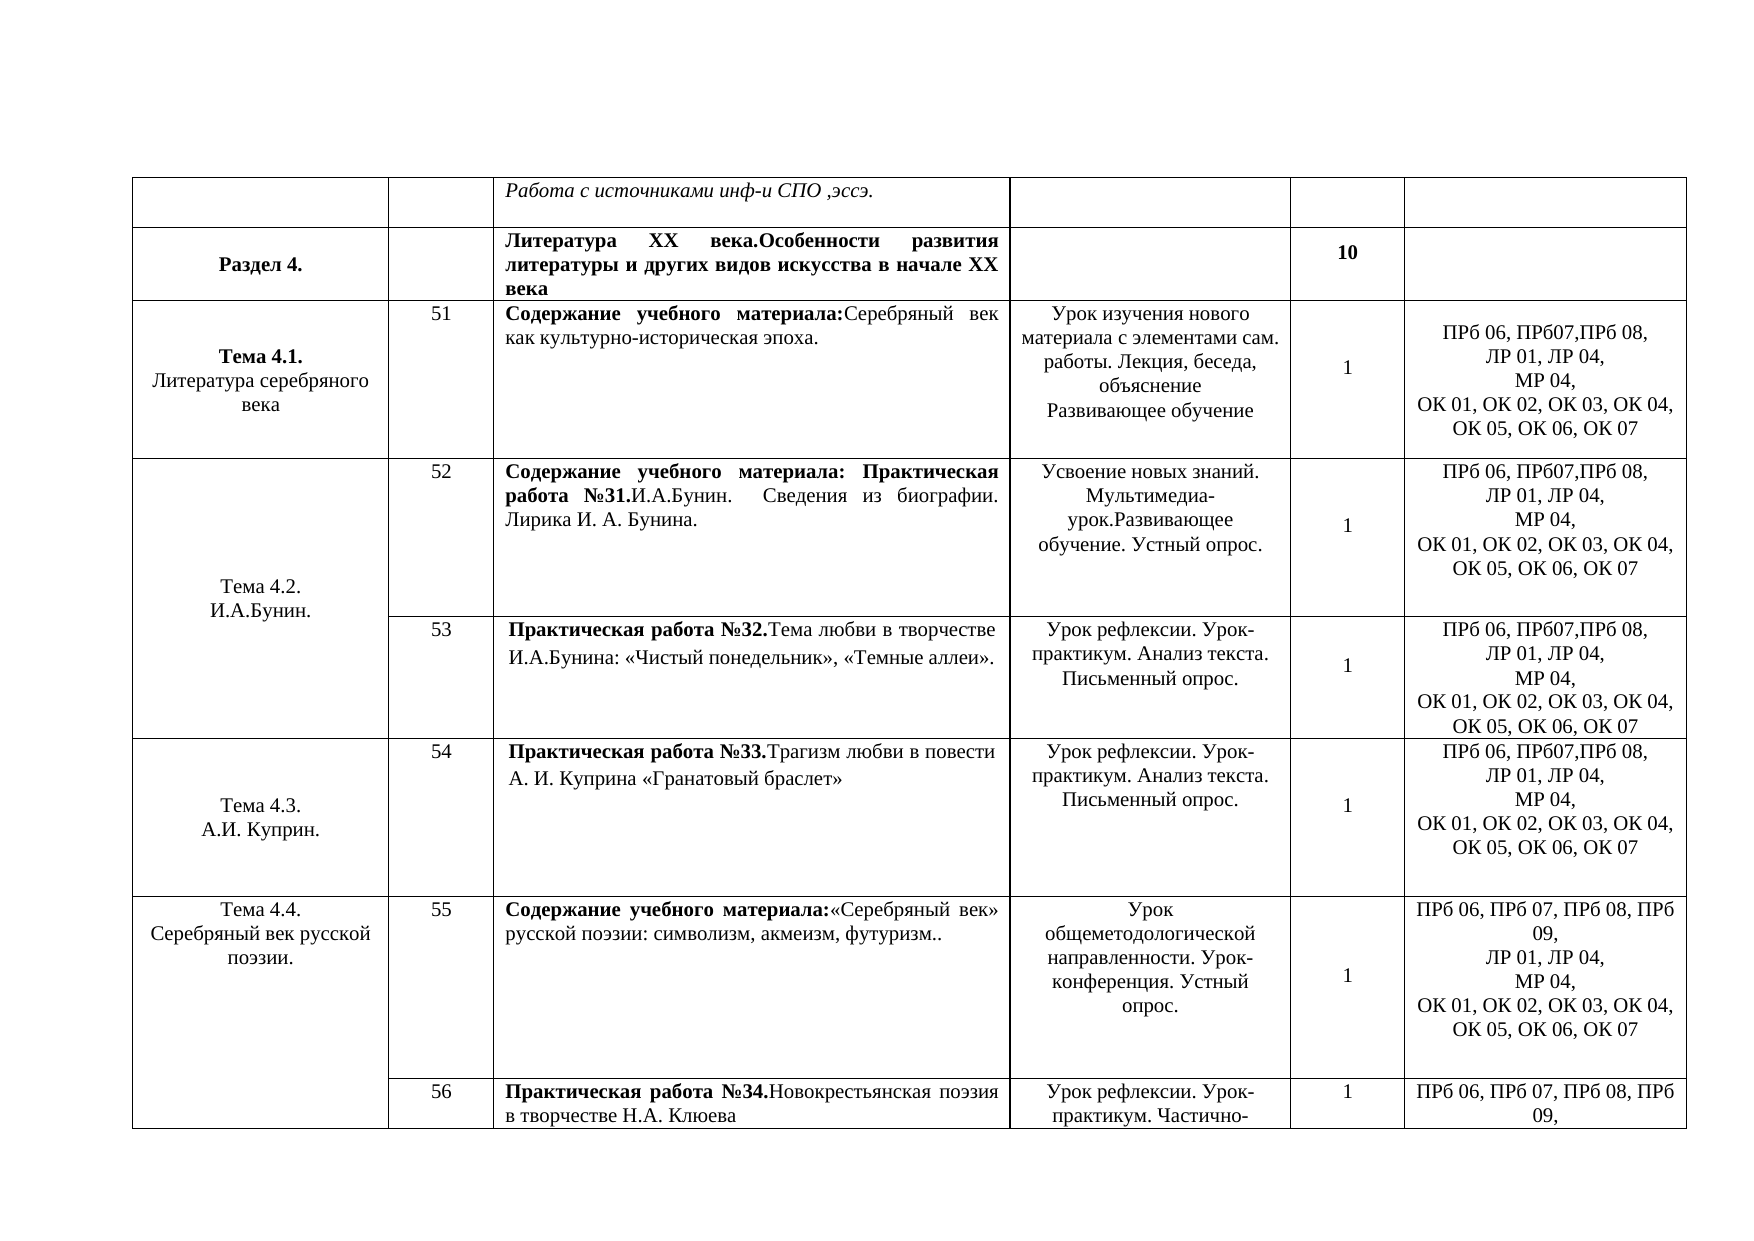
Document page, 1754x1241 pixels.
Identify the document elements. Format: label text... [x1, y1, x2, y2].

table_cell [1011, 228, 1290, 300]
table_cell 1 [1291, 897, 1404, 1078]
table_cell Тема 4.4. Серебряный век русской поэзии. [133, 897, 388, 1127]
table_cell 54 [389, 739, 493, 896]
table_cell Содержание учебного материала:Серебряный век как культурно-историческая эпоха. [494, 301, 1009, 458]
table_cell 51 [389, 301, 493, 458]
table_cell 1 [1291, 459, 1404, 616]
table_cell 52 [389, 459, 493, 616]
table_cell Тема 4.1. Литература серебряного века [133, 301, 388, 458]
table_cell 1 [1291, 301, 1404, 458]
table_cell Урок рефлексии. Урок-практикум. Анализ текста. Письменный опрос. [1011, 739, 1290, 896]
table_cell 1 [1291, 1079, 1404, 1127]
table_cell 1 [1291, 178, 1404, 227]
table_cell Литература ХХ века.Особенности развития литературы и других видов искусства в начале XX века [494, 228, 759, 300]
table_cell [1405, 1079, 1686, 1127]
table_cell 50 [389, 178, 493, 227]
table_cell Усвоение новых знаний. Мультимедиа-урок.Развивающее обучение. Устный опрос. [1011, 459, 1290, 616]
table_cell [494, 1079, 1009, 1127]
table_cell ПРб 06, ПРб07,ПРб 08, ЛР 01, ЛР 04, МР 04, ОК 01, ОК 02, ОК 03, ОК 04, ОК 05, ОК 06, ОК 07 [1405, 739, 1686, 896]
table_cell Урок рефлексии. Урок-практикум. Анализ текста. Письменный опрос. [1011, 617, 1290, 738]
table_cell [1011, 1079, 1290, 1127]
table_cell ПРб 06, ПРб07,ПРб 08, ЛР 01, ЛР 04, МР 04, ОК 01, ОК 02, ОК 03, ОК 04, ОК 05, ОК 06, ОК 07 [1405, 459, 1686, 616]
table_cell 1 [1291, 617, 1404, 738]
table_cell Практическая работа №32.Тема любви в творчестве И.А.Бунина: «Чистый понедельник», «Темные аллеи». [494, 617, 1009, 738]
table_cell Раздел 4. [133, 228, 388, 300]
table_cell 10 [1291, 228, 1404, 300]
table_cell 55 [389, 897, 493, 1078]
table_cell ПРб 06, ПРб 07, ПРб 08, ПРб 09, ЛР 01, ЛР 04, МР 04, ОК 01, ОК 02, ОК 03, ОК 04, ОК 05, ОК 06, ОК 07 [1405, 897, 1686, 1078]
table_cell 1 [1291, 739, 1404, 896]
table_cell Урок изучения нового материала с элементами сам. работы. Лекция, беседа, объяснение Развивающее обучение [1011, 301, 1290, 458]
table_cell 56 [389, 1079, 493, 1127]
table_cell [389, 228, 493, 300]
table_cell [1011, 178, 1290, 227]
table_cell Тема 4.2. И.А.Бунин. [133, 459, 388, 738]
table_cell Урок общеметодологической направленности. Урок-конференция. Устный опрос. [1011, 897, 1290, 1078]
table_cell Содержание учебного материала:«Серебряный век» русской поэзии: символизм, акмеизм, футуризм.. [494, 897, 1009, 1078]
table_cell Тема 4.3. А.И. Куприн. [133, 739, 388, 896]
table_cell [494, 178, 1009, 227]
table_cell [1405, 178, 1686, 227]
table_cell [1405, 228, 1686, 300]
table_cell ПРб 06, ПРб07,ПРб 08, ЛР 01, ЛР 04, МР 04, ОК 01, ОК 02, ОК 03, ОК 04, ОК 05, ОК 06, ОК 07 [1405, 301, 1686, 458]
table_cell Практическая работа №33.Трагизм любви в повести А. И. Куприна «Гранатовый браслет» [494, 739, 1009, 896]
table_cell Содержание учебного материала: Практическая работа №31.И.А.Бунин. Сведения из биографии. Лирика И. А. Бунина. [494, 459, 1009, 616]
table_cell ПРб 06, ПРб07,ПРб 08, ЛР 01, ЛР 04, МР 04, ОК 01, ОК 02, ОК 03, ОК 04, ОК 05, ОК 06, ОК 07 [1405, 617, 1686, 738]
table_cell Литература ХХ века.Особенности развития литературы и других видов искусства в начале XX века [548, 228, 1009, 300]
table_cell 53 [389, 617, 493, 738]
